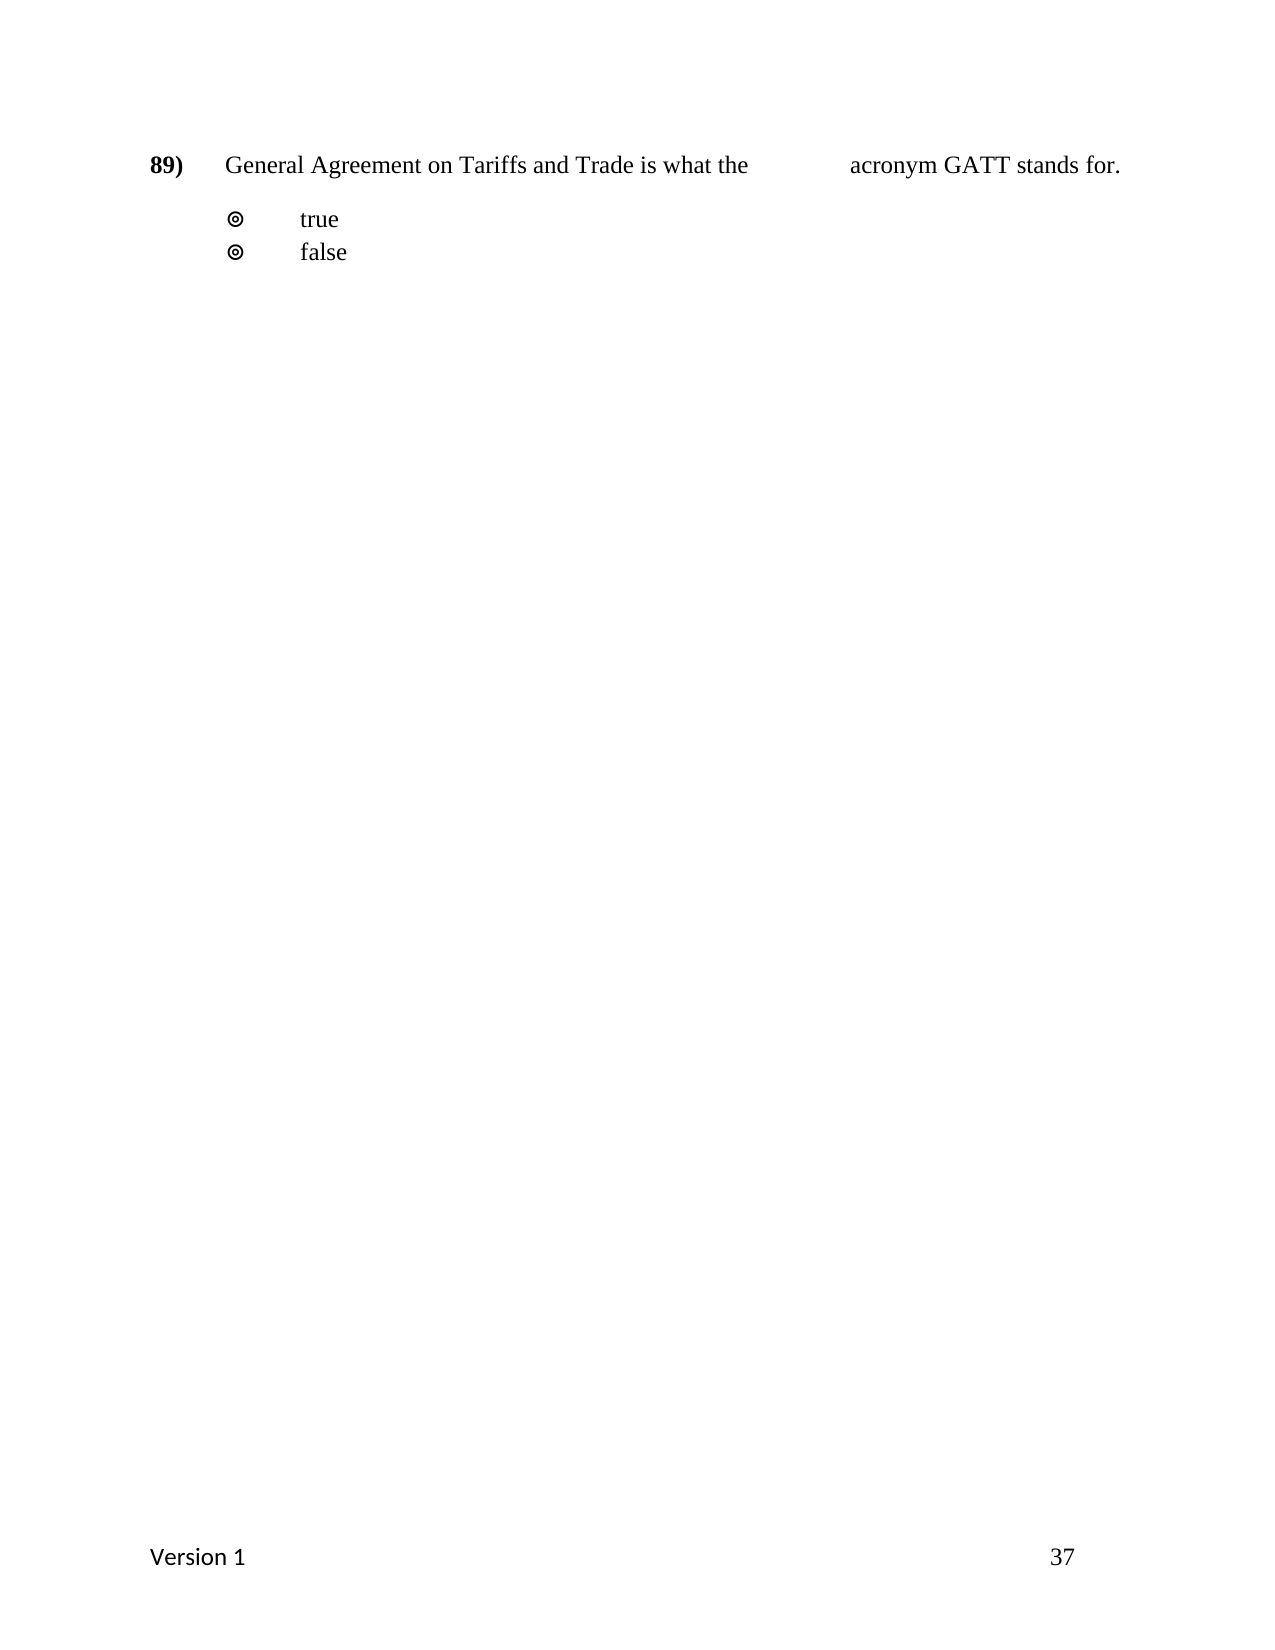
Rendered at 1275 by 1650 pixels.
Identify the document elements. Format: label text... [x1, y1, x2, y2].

text ⊚ true ⊚ false [150, 204, 775, 266]
text 89) General Agreement on Tariffs and Trade is what the acronym GATT stands for. [850, 150, 1125, 179]
text 89) General Agreement on Tariffs and Trade is what the acronym GATT stands for. [150, 150, 775, 179]
